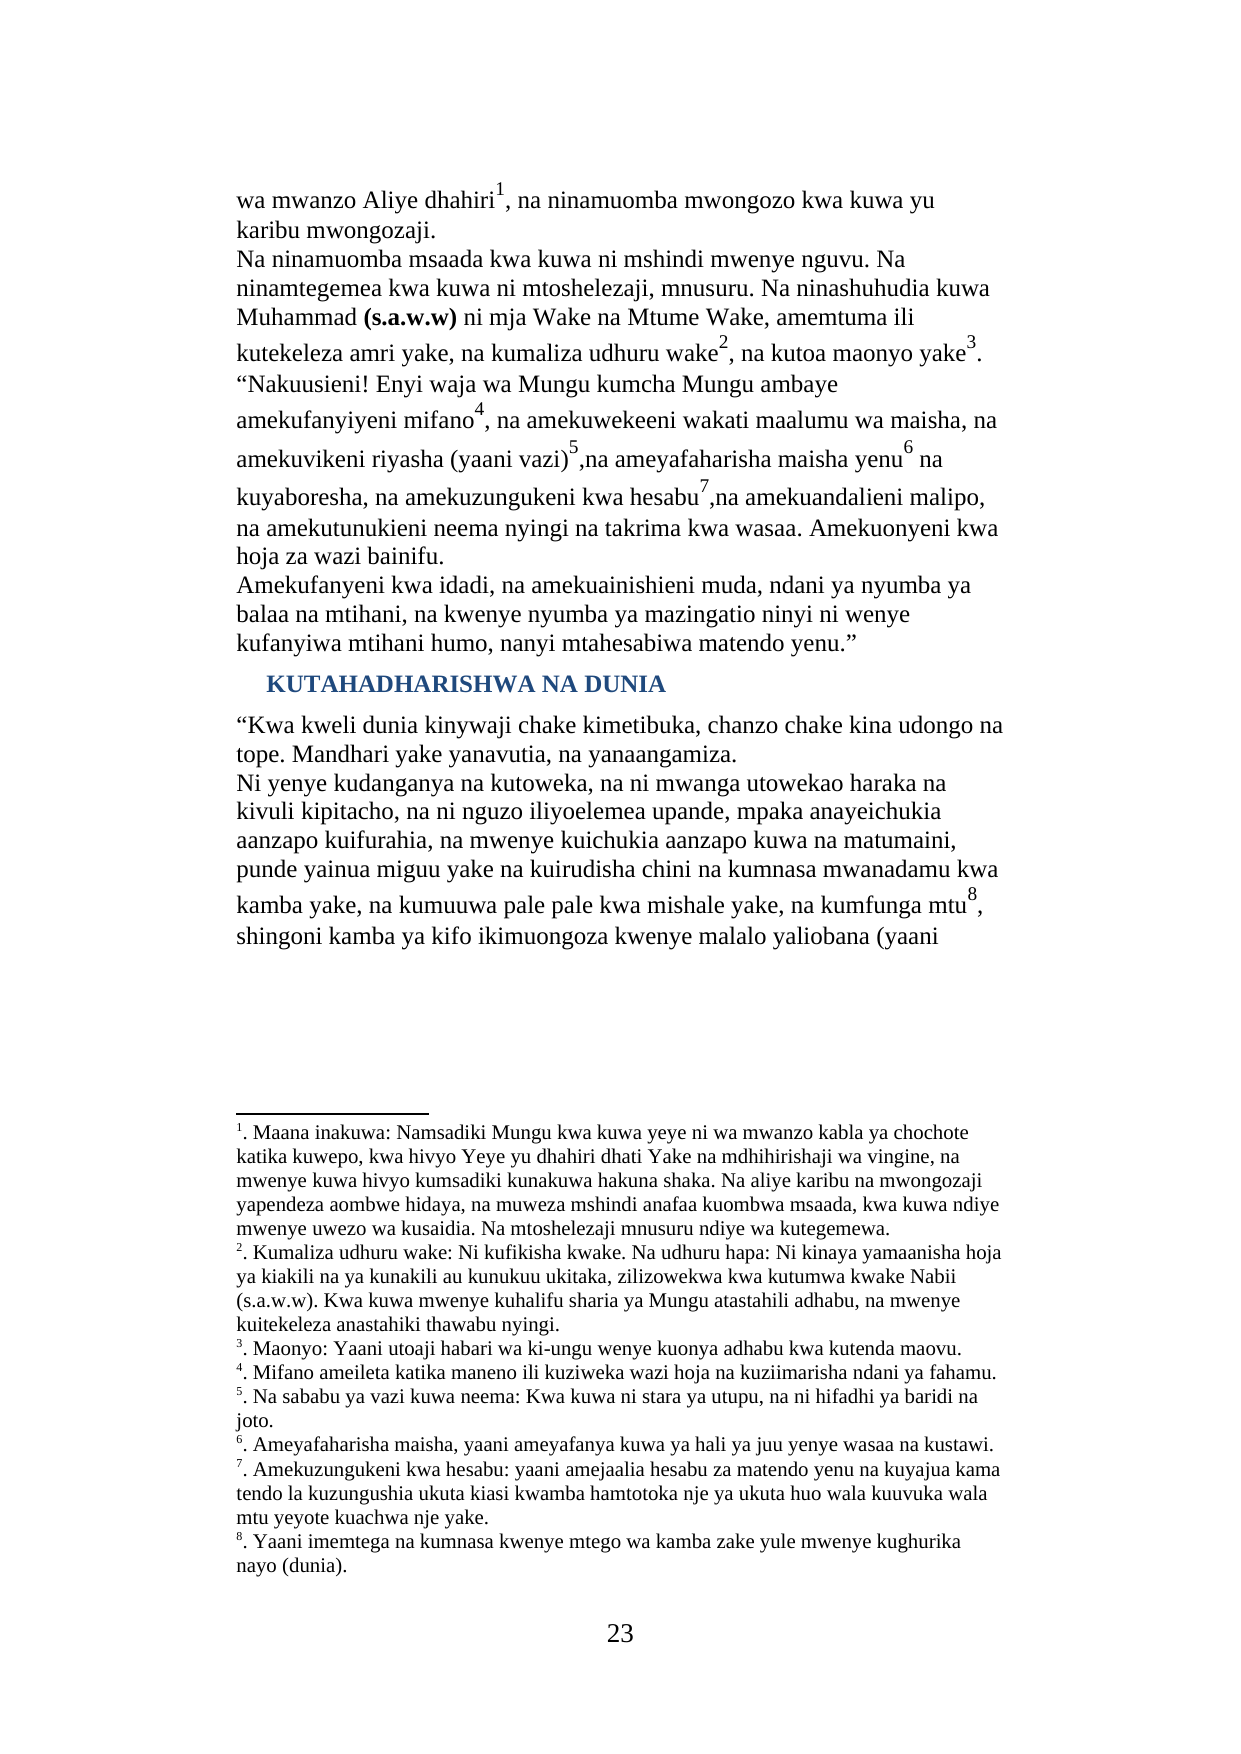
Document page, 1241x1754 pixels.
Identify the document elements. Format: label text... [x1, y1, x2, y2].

text “Nakuusieni! Enyi waja wa Mungu kumcha Mungu ambaye amekufanyiyeni mifano, na amekuwekeeni wakati maalumu wa maisha, na amekuvikeni riyasha (yaani vazi),na ameyafaharisha maisha yenu na kuyaboresha, na amekuzungukeni kwa hesabu,na amekuandalieni malipo, na amekutunukieni neema nyingi na takrima kwa wasaa. Amekuonyeni kwa hoja za wazi bainifu. [236, 369, 1004, 570]
text Ni yenye kudanganya na kutoweka, na ni mwanga utowekao haraka na kivuli kipitacho, na ni nguzo iliyoelemea upande, mpaka anayeichukia aanzapo kuifurahia, na mwenye kuichukia aanzapo kuwa na matumaini, punde yainua miguu yake na kuirudisha chini na kumnasa mwanadamu kwa kamba yake, na kumuuwa pale pale kwa mishale yake, na kumfunga mtu, shingoni kamba ya kifo ikimuongoza kwenye malalo yaliobana (yaani kaburi), na marejeo ya upweke, na kuainisha mahali - na thawabu za Aamali. [236, 768, 1004, 988]
text Amekufanyeni kwa idadi, na amekuainishieni muda, ndani ya nyumba ya balaa na mtihani, na kwenye nyumba ya mazingatio ninyi ni wenye kufanyiwa mtihani humo, nanyi mtahesabiwa matendo yenu.” [236, 570, 1004, 656]
text “Kwa kweli dunia kinywaji chake kimetibuka, chanzo chake kina udongo na tope. Mandhari yake yanavutia, na yanaangamiza. [236, 710, 1004, 768]
subtitle KUTAHADHARISHWA NA DUNIA [236, 669, 1004, 698]
text Na ninamuomba msaada kwa kuwa ni mshindi mwenye nguvu. Na ninamtegemea kwa kuwa ni mtoshelezaji, mnusuru. Na ninashuhudia kuwa Muhammad (s.a.w.w) ni mja Wake na Mtume Wake, amemtuma ili kutekeleza amri yake, na kumaliza udhuru wake, na kutoa maonyo yake. [236, 244, 1004, 369]
text “Ninamhimidi Allah (s.w.t) ambaye amekuwa na daraja ya juu kwa nguvu Zake, na amekurubia kwa fadhila Zake, Mtoaji wa kila faida na fadhila, na muondoaji wa kila kubwa na dhiki. Ninamhimidi kwa ajili ya huruma na ukarimu Wake, na uwingi wa neema Zake. Na ninamwamini kwa kuwa ni wa mwanzo Aliye dhahiri, na ninamuomba mwongozo kwa kuwa yu karibu mwongozaji. [236, 177, 1004, 244]
